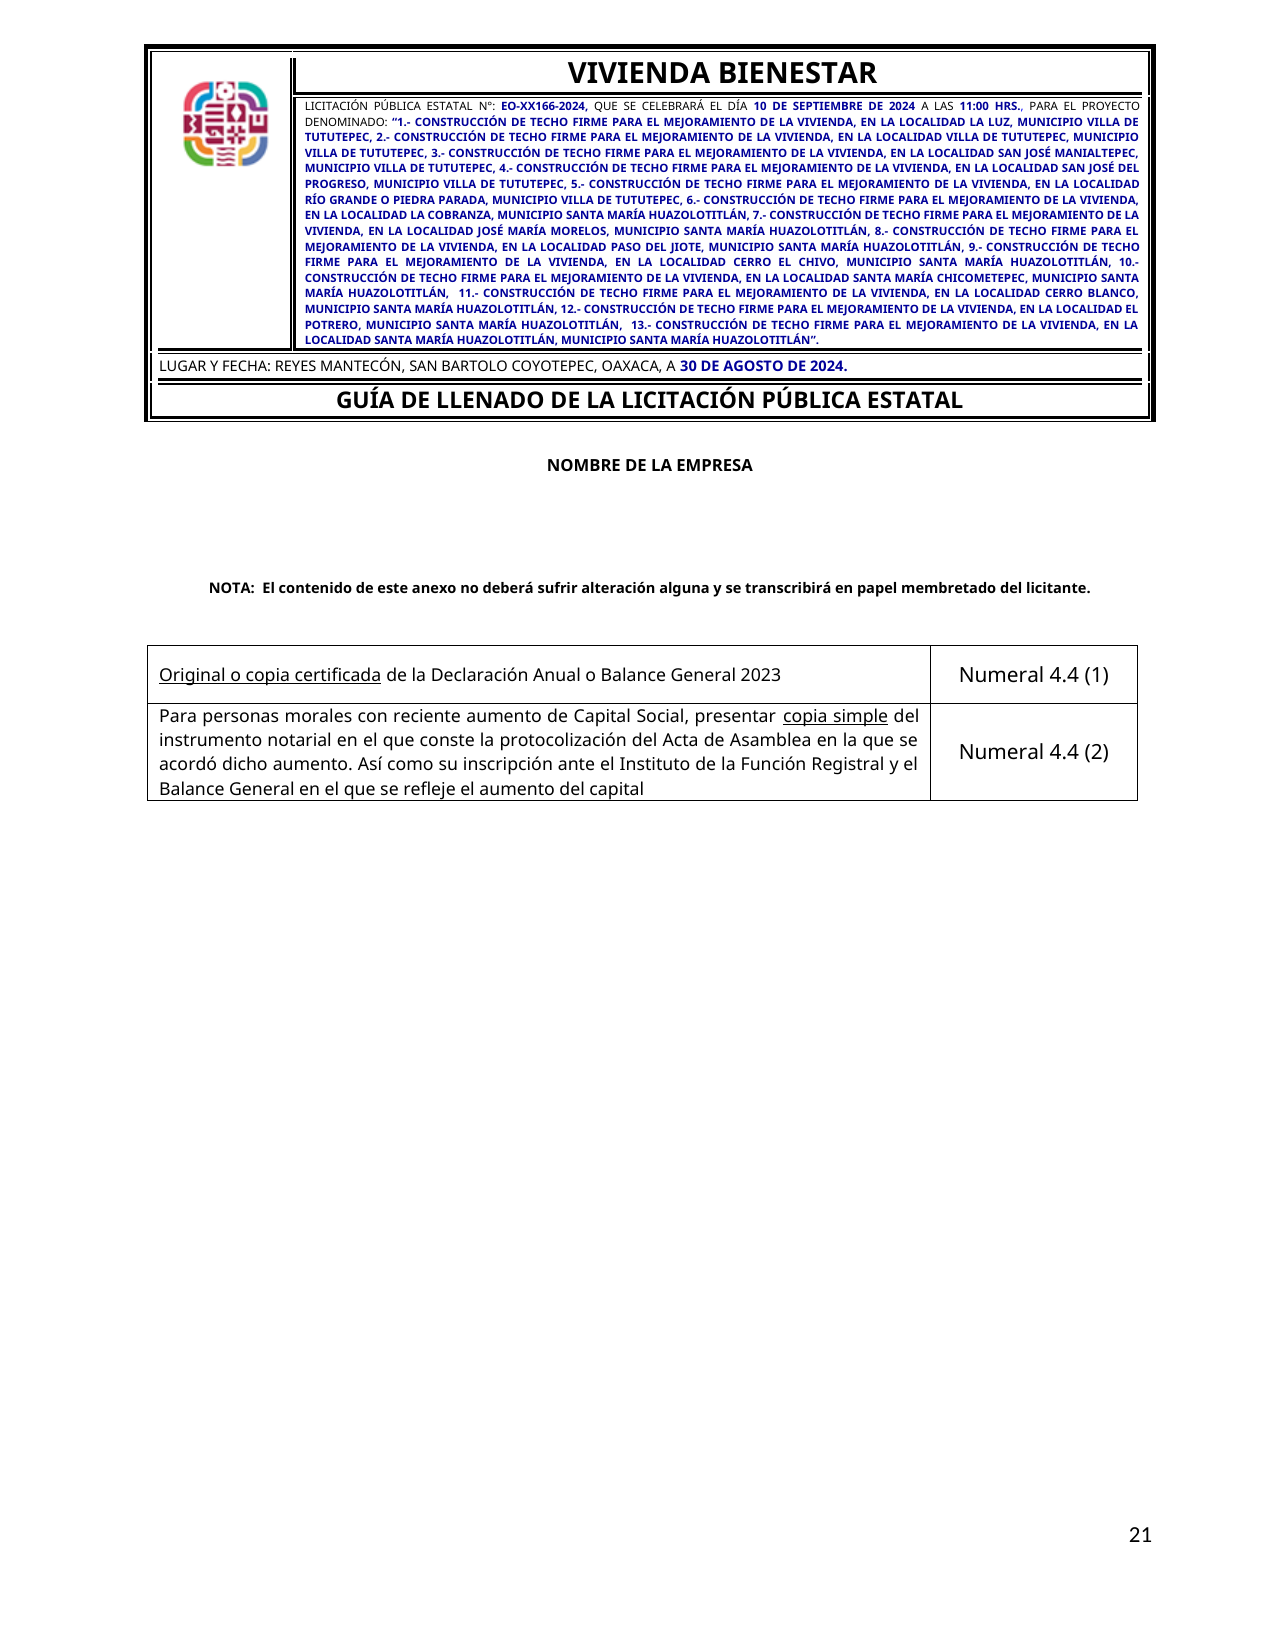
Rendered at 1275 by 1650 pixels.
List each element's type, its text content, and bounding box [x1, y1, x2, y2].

picture [172, 73, 279, 172]
table_header Original o copia certificada de la Declaración Anual o Balance General 2023 [148, 646, 930, 702]
text NOMBRE DE LA EMPRESA [148, 453, 1152, 476]
text NOTA: El contenido de este anexo no deberá sufrir alteración alguna y se transcribirá en papel membretado del licitante. [148, 578, 1152, 598]
table_cell Para personas morales con reciente aumento de Capital Social, presentar copia simple del instrumento notarial en el que conste la protocolización del Acta de Asamblea en la que se acordó dicho aumento. Así como su inscripción ante el Instituto de la Función Registral y el Balance General en el que se refleje el aumento del capital [148, 704, 930, 800]
table_header Numeral 4.4 (1) [931, 646, 1137, 702]
table_cell Numeral 4.4 (2) [931, 704, 1137, 800]
